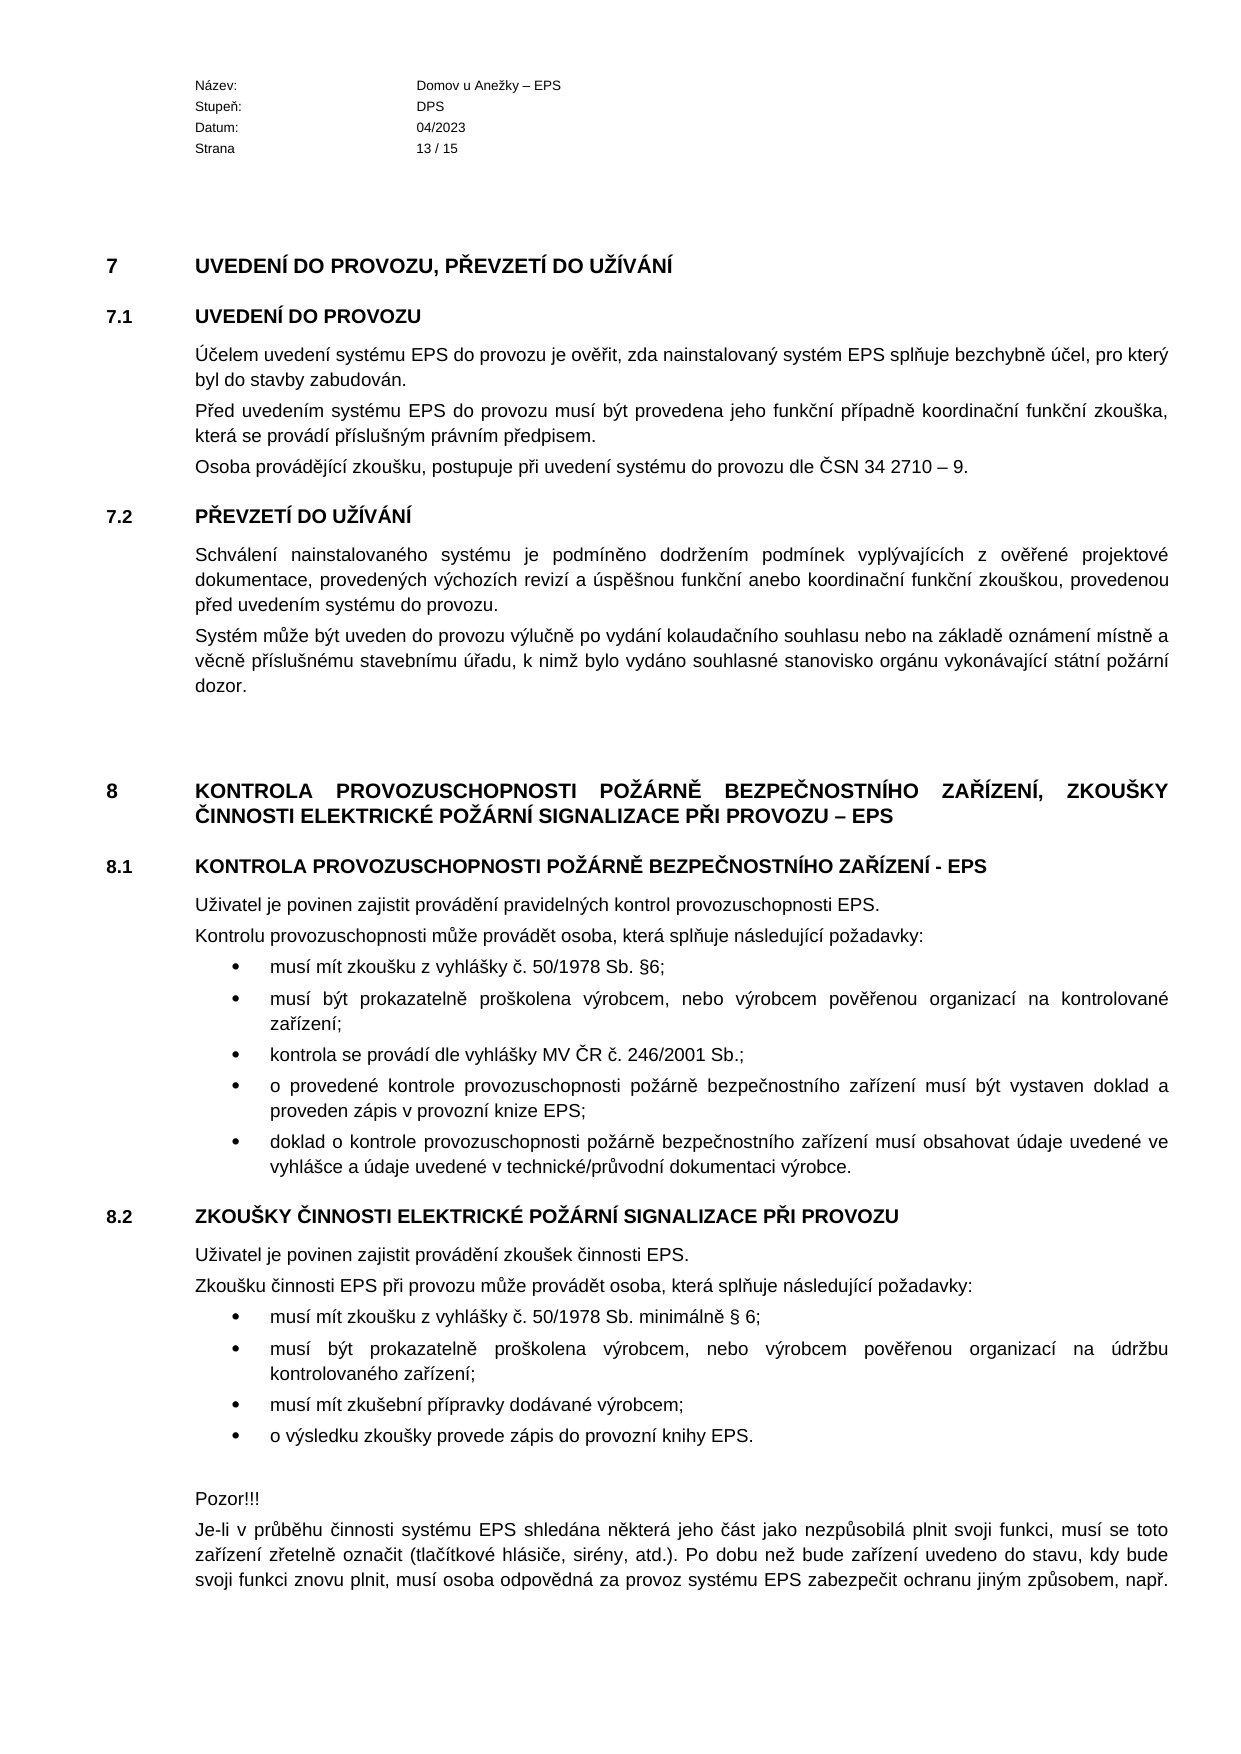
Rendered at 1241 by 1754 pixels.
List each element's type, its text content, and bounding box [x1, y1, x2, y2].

title Zkoušky činnosti elektrické požární signalizace při provozu [106, 1204, 1169, 1229]
list o výsledku zkoušky provede zápis do provozní knihy EPS. [232, 1423, 1169, 1448]
list musí být prokazatelně proškolena výrobcem, nebo výrobcem pověřenou organizací na údržbu kontrolovaného zařízení; [232, 1335, 1169, 1385]
list musí mít zkoušku z vyhlášky č. 50/1978 Sb. minimálně § 6; [232, 1304, 1169, 1329]
text Kontrolu provozuschopnosti může provádět osoba, která splňuje následující požadavky: [195, 923, 1169, 948]
title Kontrola provozuschopnosti požárně bezpečnostního zařízení, Zkoušky činnosti elektrické požární signalizace při provozu – EPS [106, 779, 1169, 829]
text Systém může být uveden do provozu výlučně po vydání kolaudačního souhlasu nebo na základě oznámení místně a věcně příslušnému stavebnímu úřadu, k nimž bylo vydáno souhlasné stanovisko orgánu vykonávající státní požární dozor. [195, 623, 1169, 698]
text Uživatel je povinen zajistit provádění zkoušek činnosti EPS. [195, 1241, 1169, 1266]
text Pozor!!! [195, 1485, 1169, 1510]
list musí mít zkoušku z vyhlášky č. 50/1978 Sb. §6; [232, 954, 1169, 979]
text Osoba provádějící zkoušku, postupuje při uvedení systému do provozu dle ČSN 34 2710 – 9. [195, 454, 1169, 479]
list musí být prokazatelně proškolena výrobcem, nebo výrobcem pověřenou organizací na kontrolované zařízení; [232, 985, 1169, 1035]
list kontrola se provádí dle vyhlášky MV ČR č. 246/2001 Sb.; [232, 1041, 1169, 1066]
title Převzetí do užívání [106, 504, 1169, 529]
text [195, 1516, 1169, 1591]
text Účelem uvedení systému EPS do provozu je ověřit, zda nainstalovaný systém EPS splňuje bezchybně účel, pro který byl do stavby zabudován. [195, 341, 1169, 391]
list doklad o kontrole provozuschopnosti požárně bezpečnostního zařízení musí obsahovat údaje uvedené ve vyhlášce a údaje uvedené v technické/průvodní dokumentaci výrobce. [232, 1129, 1169, 1179]
title Uvedení do provozu [106, 304, 1169, 329]
title Uvedení do provozu, převzetí do užívání [106, 254, 1169, 279]
title Kontrola provozuschopnosti požárně bezpečnostního zařízení - EPS [106, 854, 1169, 879]
text Schválení nainstalovaného systému je podmíněno dodržením podmínek vyplývajících z ověřené projektové dokumentace, provedených výchozích revizí a úspěšnou funkční anebo koordinační funkční zkouškou, provedenou před uvedením systému do provozu. [195, 541, 1169, 616]
text Uživatel je povinen zajistit provádění pravidelných kontrol provozuschopnosti EPS. [195, 891, 1169, 916]
list musí mít zkušební přípravky dodávané výrobcem; [232, 1391, 1169, 1416]
text Zkoušku činnosti EPS při provozu může provádět osoba, která splňuje následující požadavky: [195, 1273, 1169, 1298]
list o provedené kontrole provozuschopnosti požárně bezpečnostního zařízení musí být vystaven doklad a proveden zápis v provozní knize EPS; [232, 1073, 1169, 1123]
